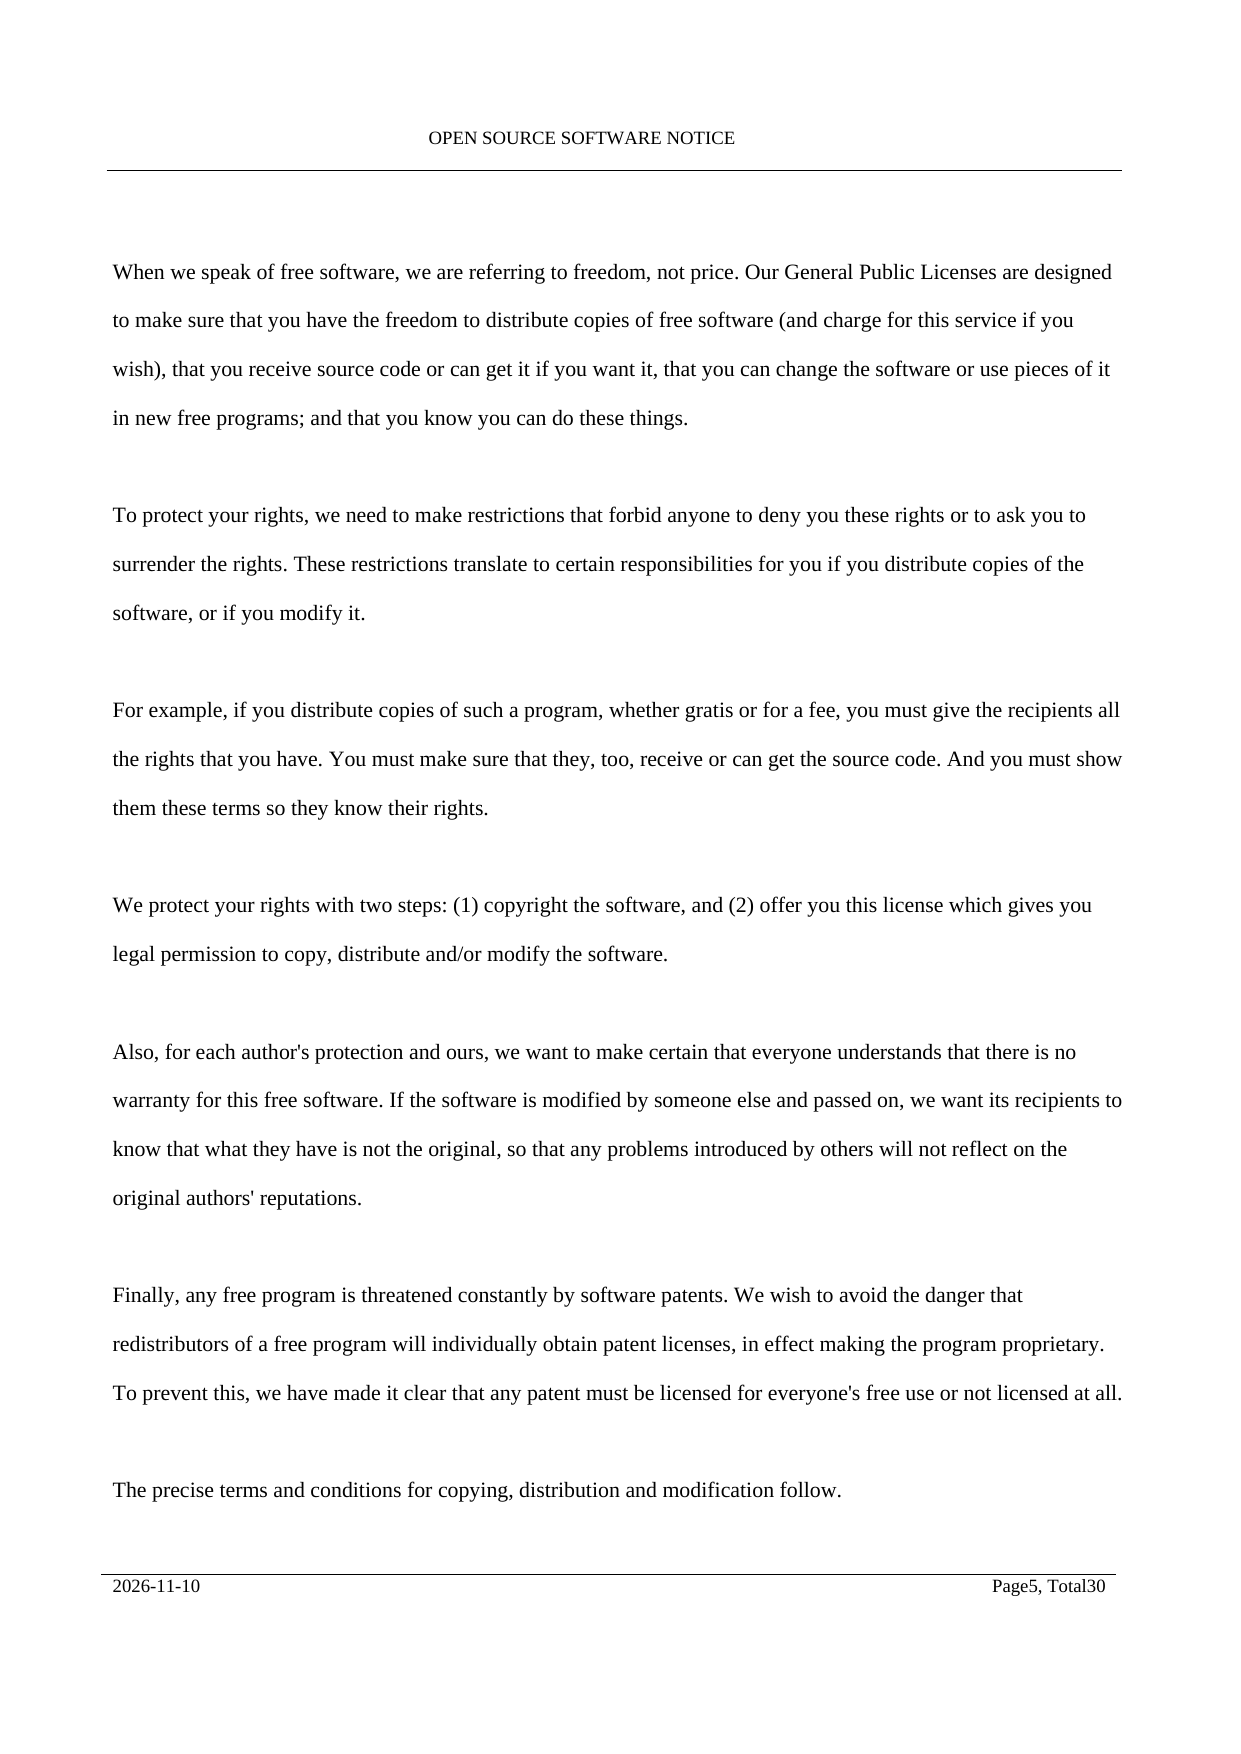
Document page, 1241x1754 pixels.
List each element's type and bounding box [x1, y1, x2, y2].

text [112, 206, 1128, 1506]
